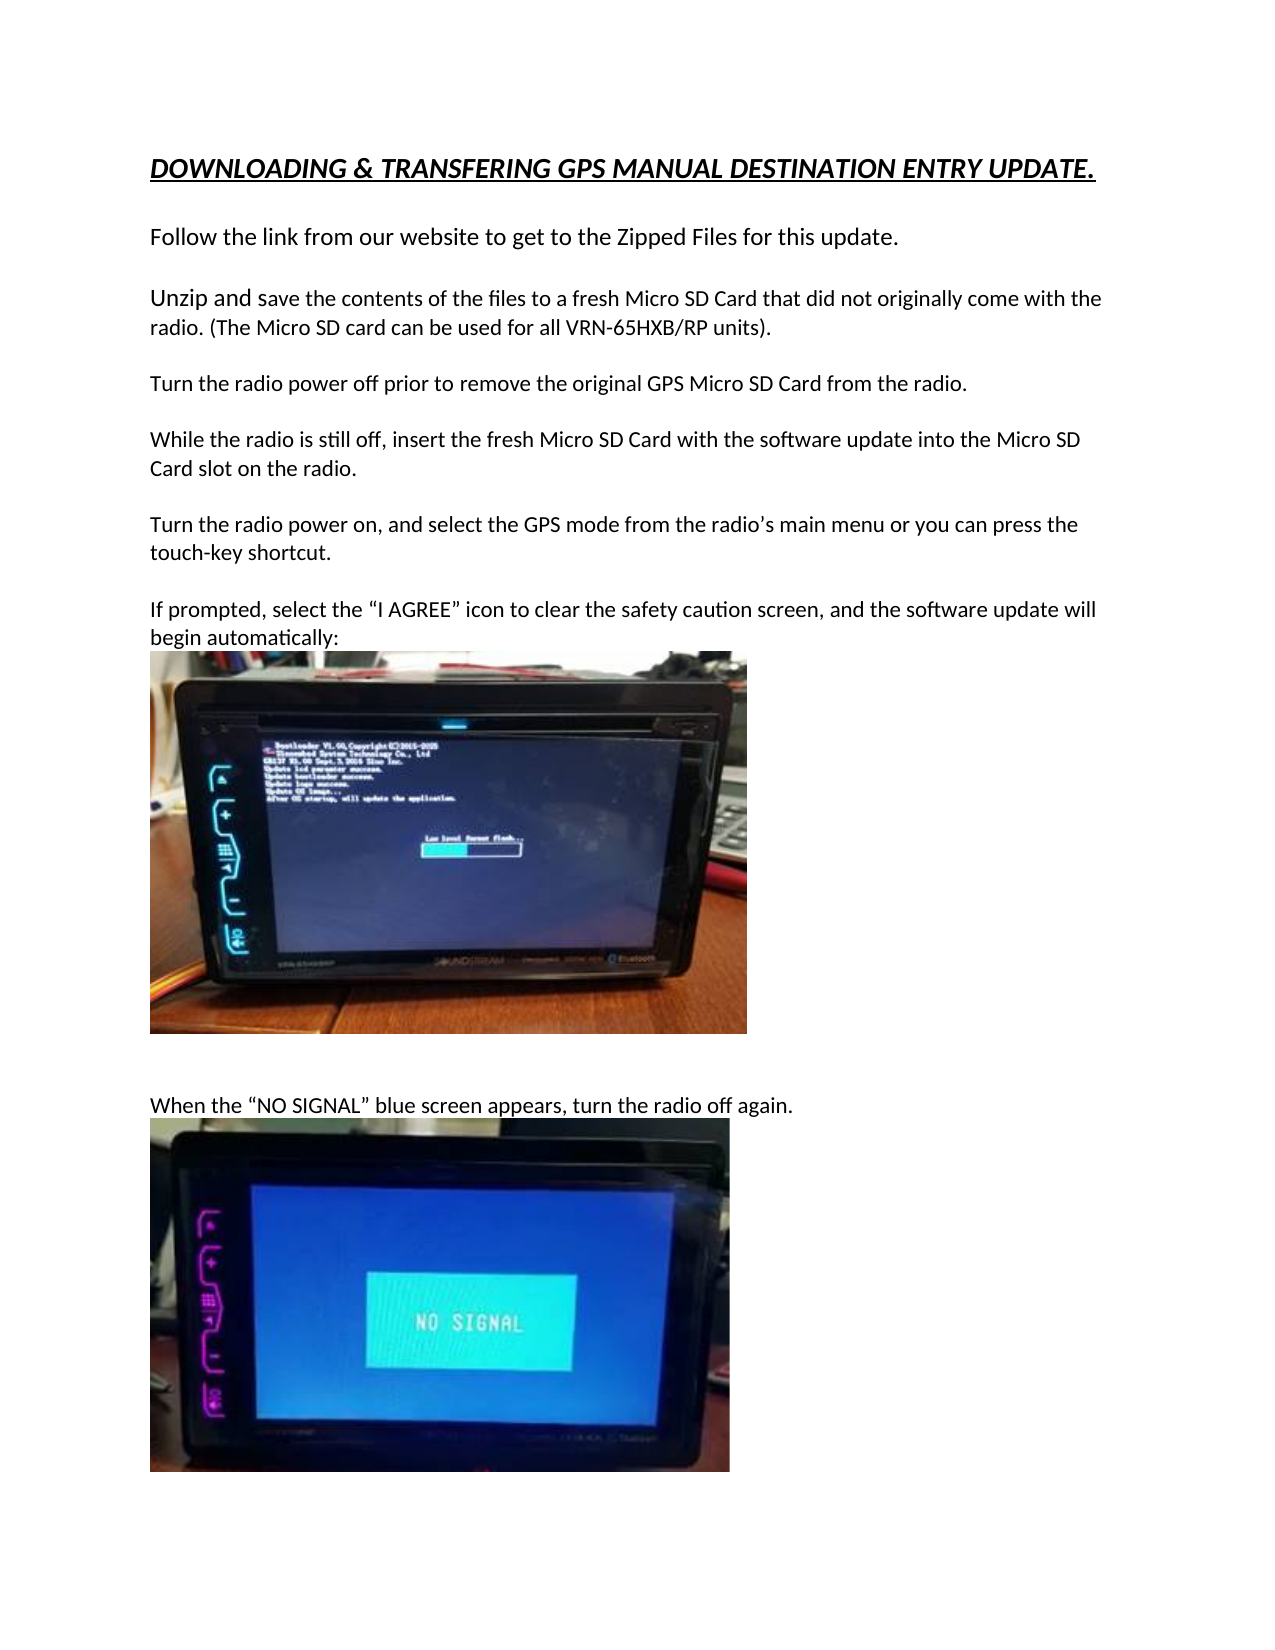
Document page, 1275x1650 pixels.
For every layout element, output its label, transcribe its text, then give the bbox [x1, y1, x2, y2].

picture [150, 1118, 730, 1472]
text Follow the link from our website to get to the Zipped Files for this update. [150, 221, 1125, 252]
text Unzip and save the contents of the files to a fresh Micro SD Card that did not originally come with the radio. (The Micro SD card can be used for all VRN-65HXB/RP units). [150, 282, 1125, 341]
picture [150, 651, 747, 1034]
text Turn the radio power on, and select the GPS mode from the radio’s main menu or you can press the touch-key shortcut. [150, 510, 1125, 566]
text DOWNLOADING & TRANSFERING GPS MANUAL DESTINATION ENTRY UPDATE. [150, 150, 1125, 186]
text Turn the radio power off prior to remove the original GPS Micro SD Card from the radio. [150, 369, 1125, 398]
text If prompted, select the “I AGREE” icon to clear the safety caution screen, and the software update will begin automatically: [150, 595, 1125, 651]
text While the radio is still off, insert the fresh Micro SD Card with the software update into the Micro SD Card slot on the radio. [150, 426, 1125, 482]
